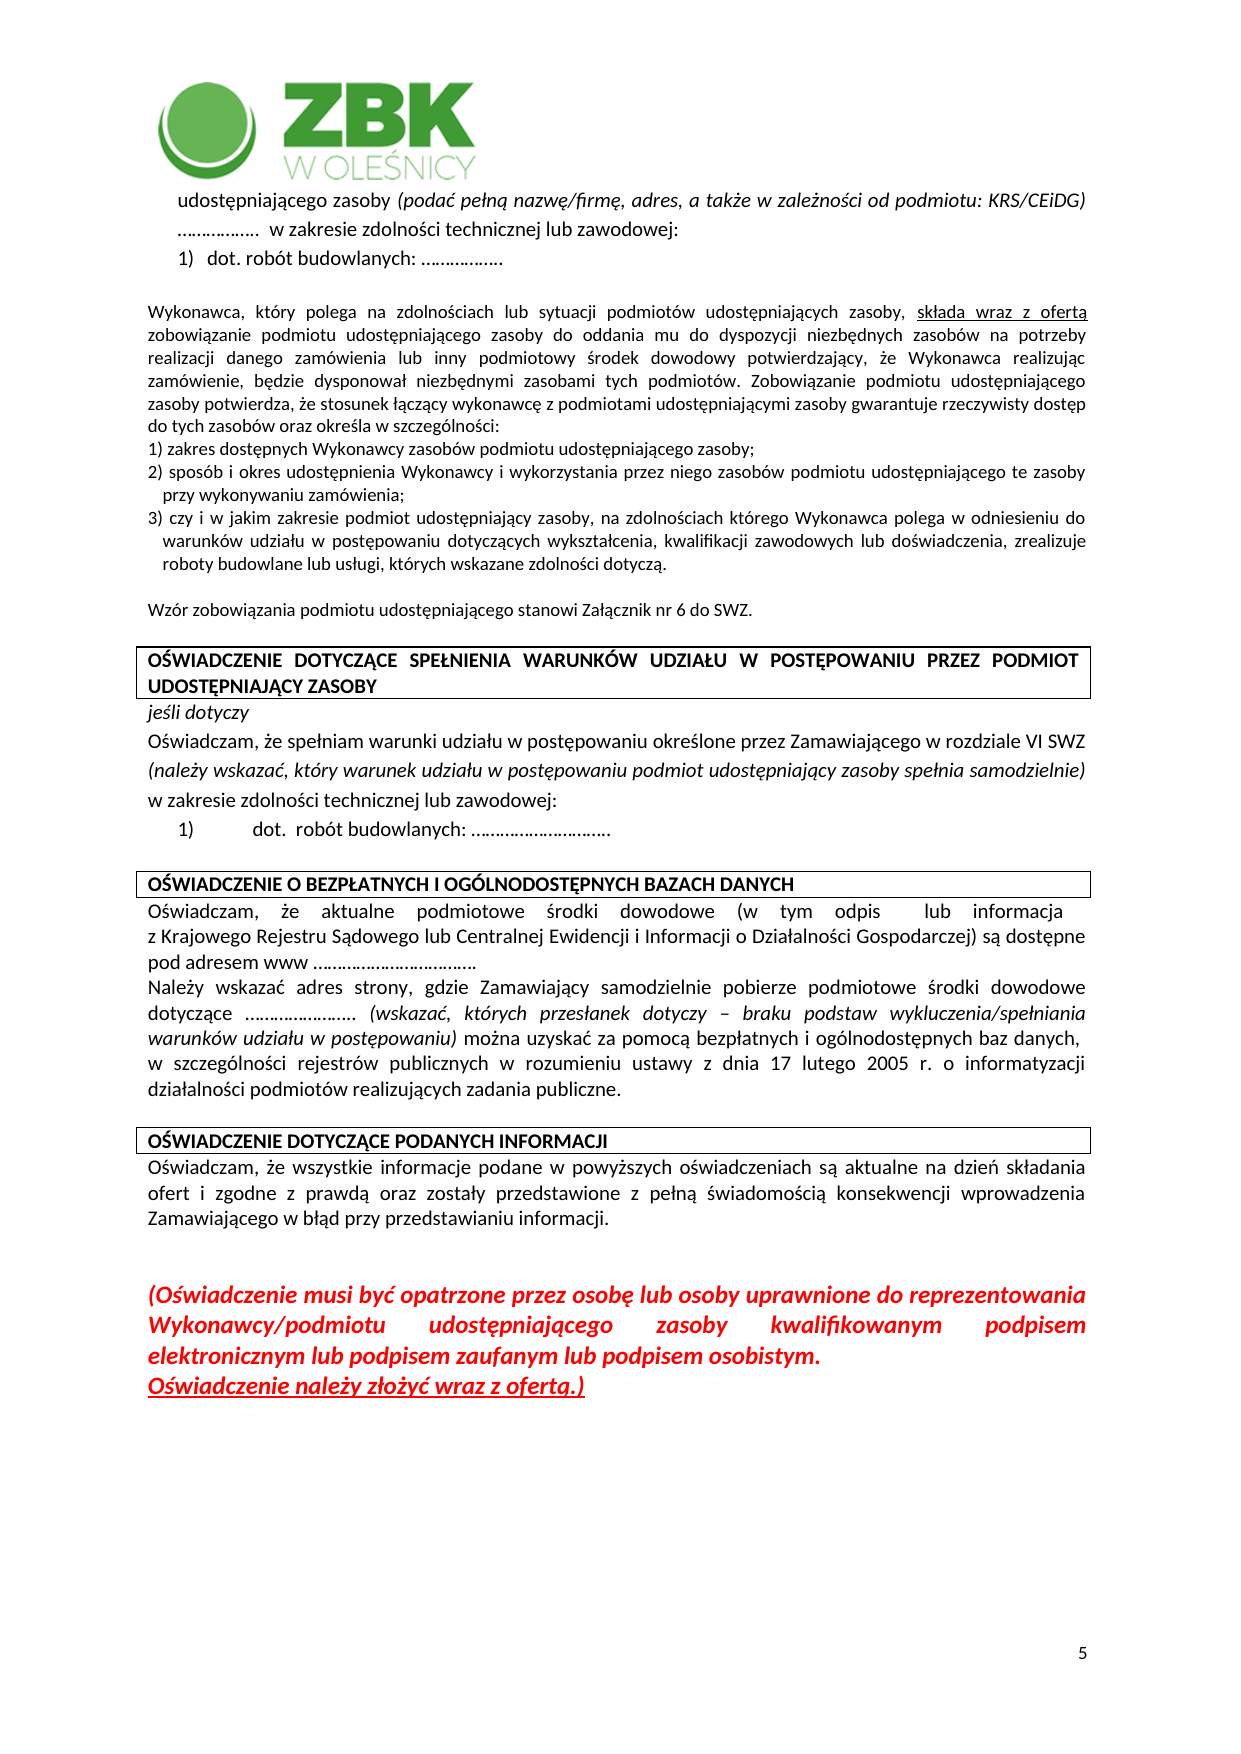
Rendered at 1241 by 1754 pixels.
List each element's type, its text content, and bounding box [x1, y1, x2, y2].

picture [147, 73, 487, 188]
table_header OŚWIADCZENIE DOTYCZĄCE PODANYCH INFORMACJI [137, 1128, 1090, 1153]
list jeśli dotyczy [148, 699, 1087, 725]
text Wzór zobowiązania podmiotu udostępniającego stanowi Załącznik nr 6 do SWZ. [148, 598, 1087, 621]
text 2) sposób i okres udostępnienia Wykonawcy i wykorzystania przez niego zasobów podmiotu udostępniającego te zasoby przy wykonywaniu zamówienia; [148, 461, 1087, 506]
table_header OŚWIADCZENIE DOTYCZĄCE SPEŁNIENIA WARUNKÓW UDZIAŁU W POSTĘPOWANIU PRZEZ PODMIOT UDOSTĘPNIAJĄCY ZASOBY [137, 648, 1090, 698]
text 3) czy i w jakim zakresie podmiot udostępniający zasoby, na zdolnościach którego Wykonawca polega w odniesieniu do warunków udziału w postępowaniu dotyczących wykształcenia, kwalifikacji zawodowych lub doświadczenia, zrealizuje roboty budowlane lub usługi, których wskazane zdolności dotyczą. [148, 506, 1087, 575]
list dot. robót budowlanych: ……………………….. [177, 816, 1087, 841]
text Oświadczam, że wszystkie informacje podane w powyższych oświadczeniach są aktualne na dzień składania ofert i zgodne z prawdą oraz zostały przedstawione z pełną świadomością konsekwencji wprowadzenia Zamawiającego w błąd przy przedstawianiu informacji. [148, 1154, 1087, 1231]
text (Oświadczenie musi być opatrzone przez osobę lub osoby uprawnione do reprezentowania Wykonawcy/podmiotu udostępniającego zasoby kwalifikowanym podpisem elektronicznym lub podpisem zaufanym lub podpisem osobistym. [148, 1279, 1087, 1370]
text 1) zakres dostępnych Wykonawcy zasobów podmiotu udostępniającego zasoby; [148, 438, 1087, 461]
list dot. robót budowlanych: …………….. [177, 246, 1087, 271]
text Oświadczenie należy złożyć wraz z ofertą.) [148, 1370, 1087, 1401]
text Należy wskazać adres strony, gdzie Zamawiający samodzielnie pobierze podmiotowe środki dowodowe dotyczące ………………….. (wskazać, których przesłanek dotyczy – braku podstaw wykluczenia/spełniania warunków udziału w postępowaniu) można uzyskać za pomocą bezpłatnych i ogólnodostępnych baz danych, w szczególności rejestrów publicznych w rozumieniu ustawy z dnia 17 lutego 2005 r. o informatyzacji działalności podmiotów realizujących zadania publiczne. [148, 974, 1087, 1101]
text Wykonawca, który polega na zdolnościach lub sytuacji podmiotów udostępniających zasoby, składa wraz z ofertą zobowiązanie podmiotu udostępniającego zasoby do oddania mu do dyspozycji niezbędnych zasobów na potrzeby realizacji danego zamówienia lub inny podmiotowy środek dowodowy potwierdzający, że Wykonawca realizując zamówienie, będzie dysponował niezbędnymi zasobami tych podmiotów. Zobowiązanie podmiotu udostępniającego zasoby potwierdza, że stosunek łączący wykonawcę z podmiotami udostępniającymi zasoby gwarantuje rzeczywisty dostęp do tych zasobów oraz określa w szczególności: [148, 300, 1087, 438]
list Oświadczam, że spełniam warunki udziału w postępowaniu określone przez Zamawiającego w rozdziale VI SWZ (należy wskazać, który warunek udziału w postępowaniu podmiot udostępniający zasoby spełnia samodzielnie) w zakresie zdolności technicznej lub zawodowej: [148, 728, 1087, 812]
text Oświadczam, że aktualne podmiotowe środki dowodowe (w tym odpis lub informacja z Krajowego Rejestru Sądowego lub Centralnej Ewidencji i Informacji o Działalności Gospodarczej) są dostępne pod adresem www ……………………………. [148, 898, 1087, 974]
table_header OŚWIADCZENIE O BEZPŁATNYCH I OGÓLNODOSTĘPNYCH BAZACH DANYCH [137, 872, 1090, 897]
